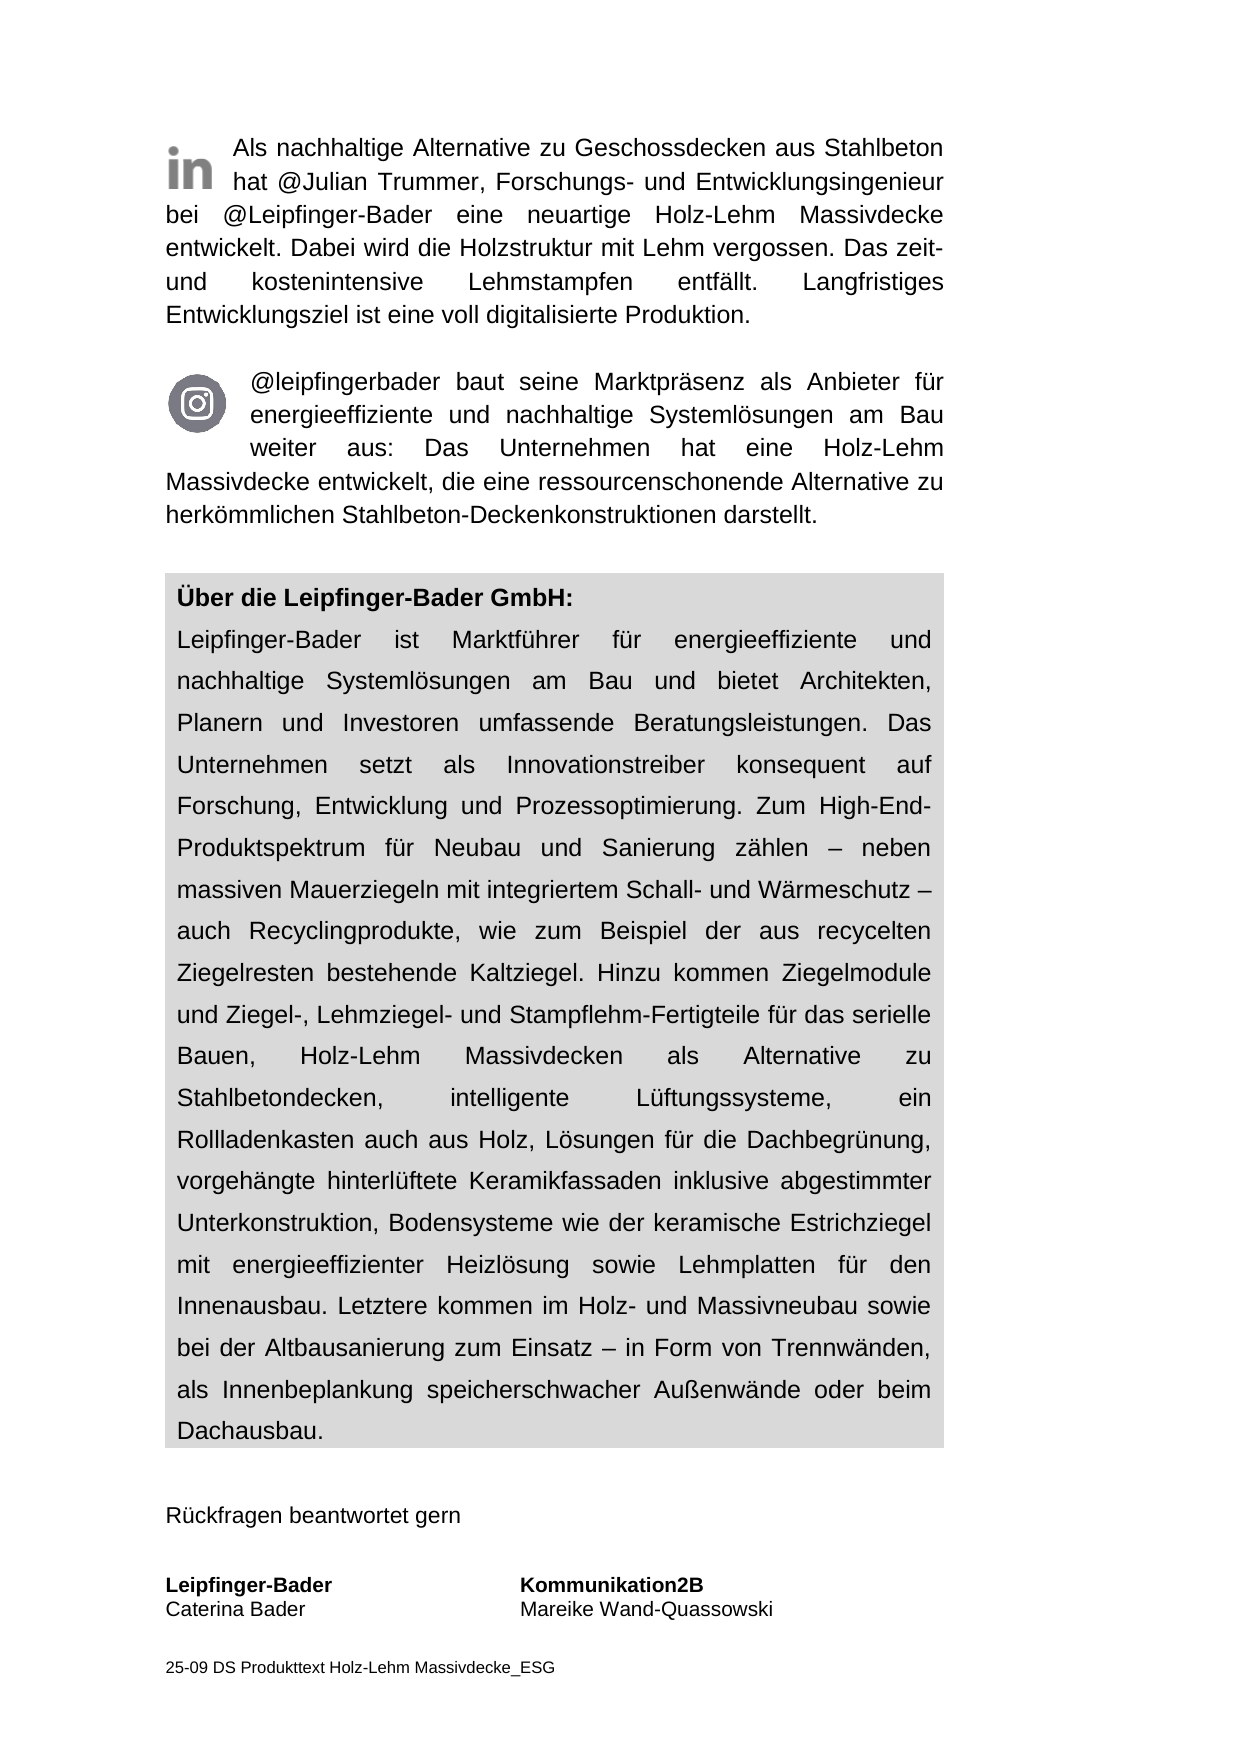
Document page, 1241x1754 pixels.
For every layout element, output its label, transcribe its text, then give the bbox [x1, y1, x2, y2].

table_header Über die Leipfinger-Bader GmbH: Leipfinger-Bader ist Marktführer für energieeffiziente und nachhaltige Systemlösungen am Bau und bietet Architekten, Planern und Investoren umfassende Beratungsleistungen. Das Unternehmen setzt als Innovationstreiber konsequent auf Forschung, Entwicklung und Prozessoptimierung. Zum High-End-Produktspektrum für Neubau und Sanierung zählen – neben massiven Mauerziegeln mit integriertem Schall- und Wärmeschutz – auch Recyclingprodukte, wie zum Beispiel der aus recycelten Ziegelresten bestehende Kaltziegel. Hinzu kommen Ziegelmodule und Ziegel-, Lehmziegel- und Stampflehm-Fertigteile für das serielle Bauen, Holz-Lehm Massivdecken als Alternative zu Stahlbetondecken, intelligente Lüftungssysteme, ein Rollladenkasten auch aus Holz, Lösungen für die Dachbegrünung, vorgehängte hinterlüftete Keramikfassaden inklusive abgestimmter Unterkonstruktion, Bodensysteme wie der keramische Estrichziegel mit energieeffizienter Heizlösung sowie Lehmplatten für den Innenausbau. Letztere kommen im Holz- und Massivneubau sowie bei der Altbausanierung zum Einsatz – in Form von Trennwänden, als Innenbeplankung speicherschwacher Außenwände oder beim Dachausbau. [165, 573, 944, 1448]
text Als nachhaltige Alternative zu Geschossdecken aus Stahlbeton hat @Julian Trummer, Forschungs- und Entwicklungsingenieur bei @Leipfinger-Bader eine neuartige Holz-Lehm Massivdecke entwickelt. Dabei wird die Holzstruktur mit Lehm vergossen. Das zeit- und kostenintensive Lehmstampfen entfällt. Langfristiges Entwicklungsziel ist eine voll digitalisierte Produktion. [165, 130, 945, 330]
picture [164, 371, 231, 435]
text Leipfinger-Bader Kommunikation2B [165, 1573, 945, 1597]
text Caterina Bader Mareike Wand-Quassowski [165, 1597, 945, 1621]
picture [166, 144, 214, 189]
text Rückfragen beantwortet gern [165, 1490, 945, 1531]
text @leipfingerbader baut seine Marktpräsenz als Anbieter für energieeffiziente und nachhaltige Systemlösungen am Bau weiter aus: Das Unternehmen hat eine Holz-Lehm Massivdecke entwickelt, die eine ressourcenschonende Alternative zu herkömmlichen Stahlbeton-Deckenkonstruktionen darstellt. [165, 363, 945, 530]
